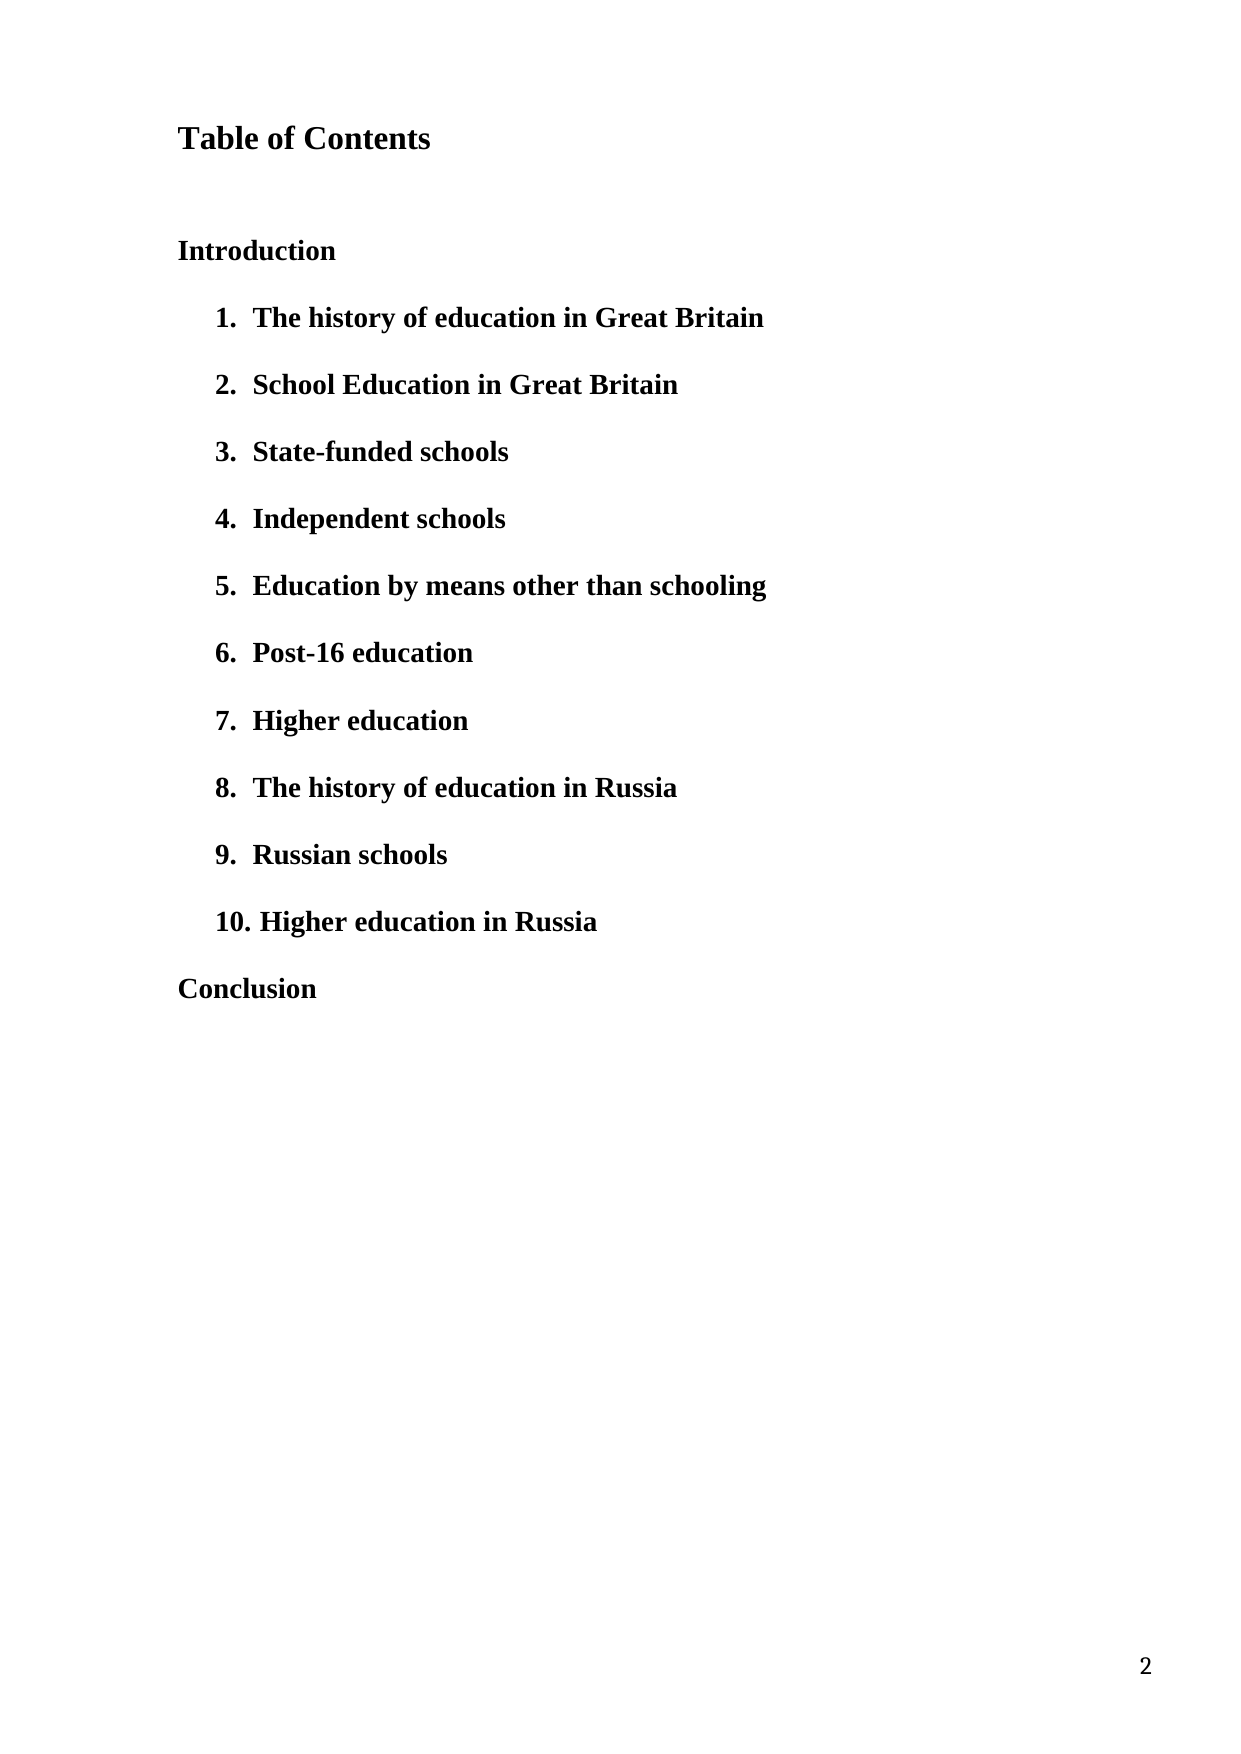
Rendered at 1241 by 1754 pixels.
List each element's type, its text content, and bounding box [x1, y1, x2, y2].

list State-funded schools [215, 434, 1152, 468]
list Russian schools [215, 837, 1152, 870]
list Independent schools [215, 501, 1152, 535]
list Education by means other than schooling [215, 568, 1152, 602]
list School Education in Great Britain [215, 367, 1152, 401]
text Conclusion [177, 971, 1152, 1004]
text Table of Contents [177, 118, 1152, 156]
list Post-16 education [215, 636, 1152, 669]
list The history of education in Great Britain [215, 300, 1152, 334]
list Higher education in Russia [215, 904, 1152, 937]
text Introduction [177, 233, 1152, 267]
list The history of education in Russia [215, 770, 1152, 803]
list Higher education [215, 703, 1152, 736]
